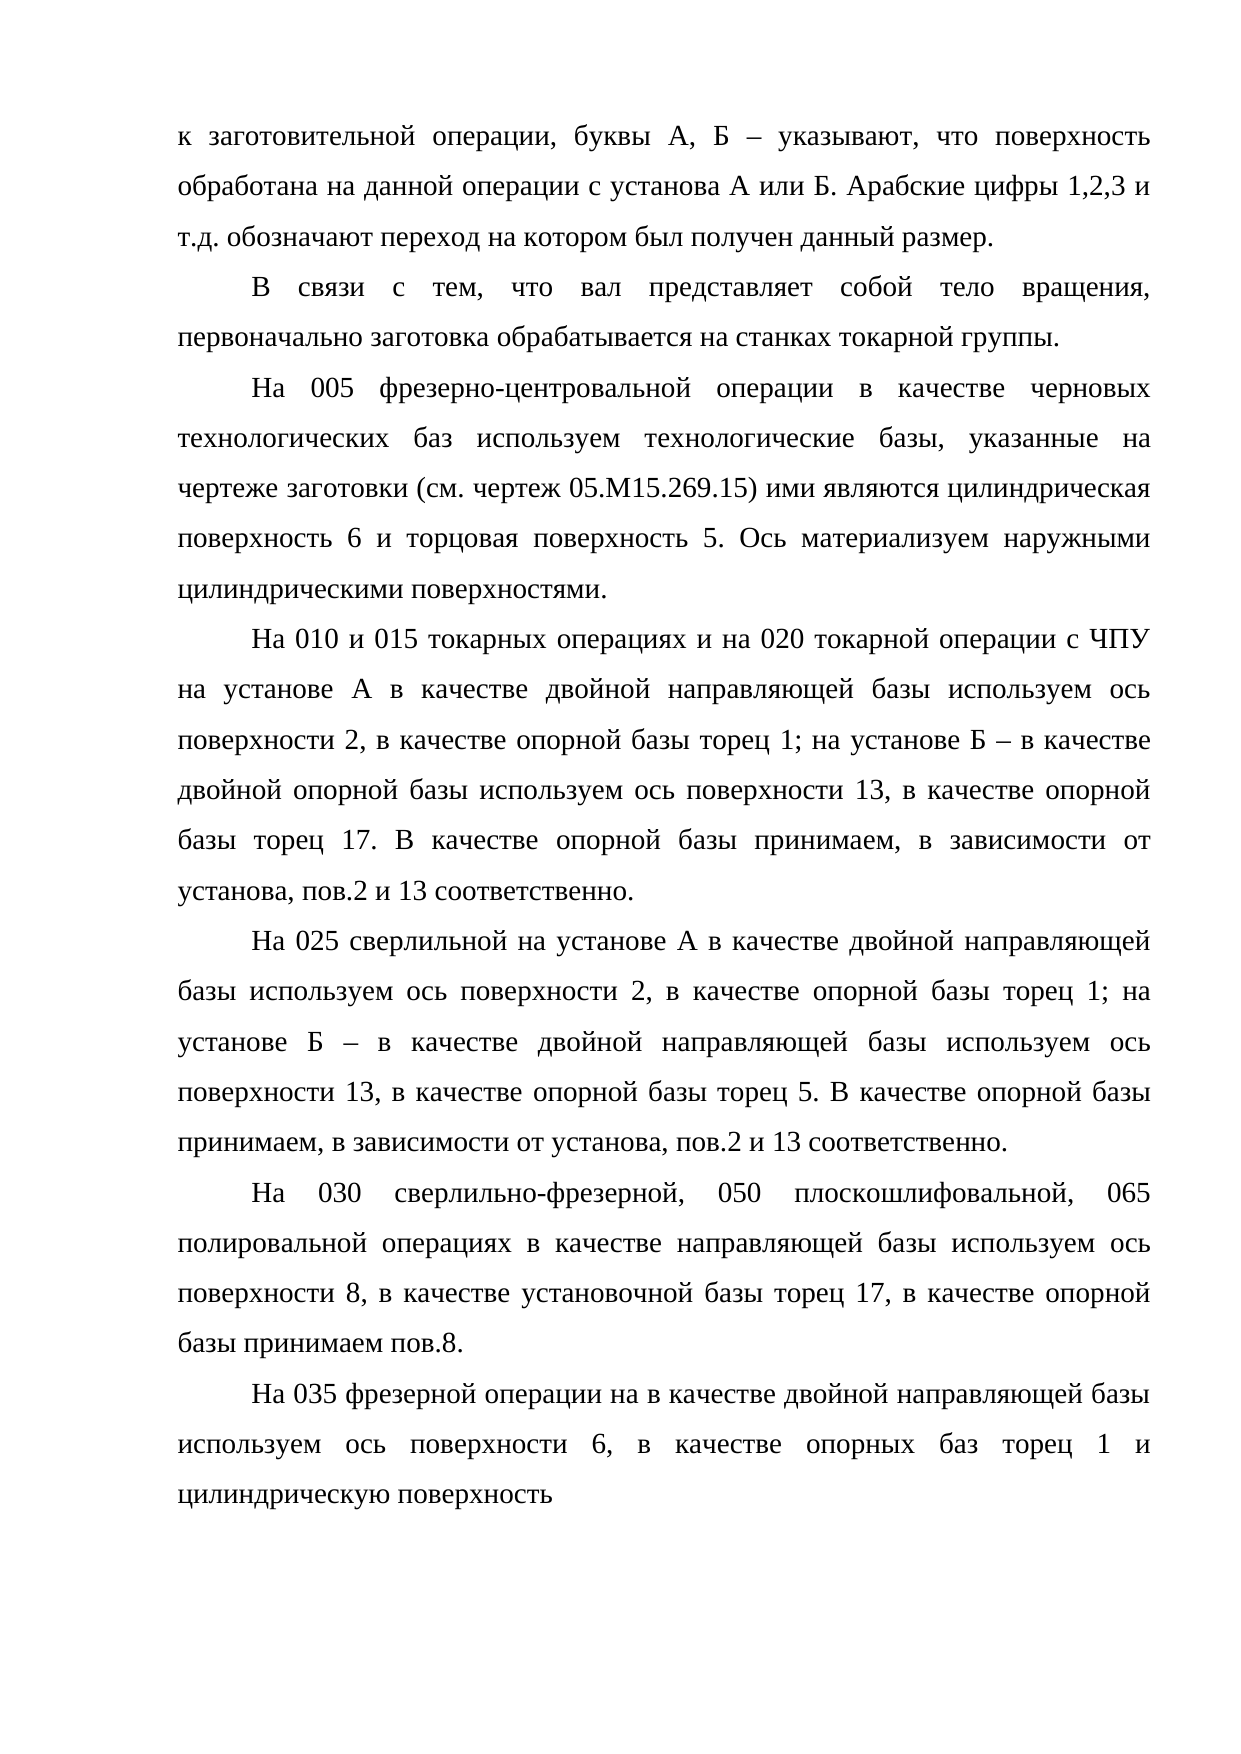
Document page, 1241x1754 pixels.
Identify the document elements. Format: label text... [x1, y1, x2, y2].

text На 035 фрезерной операции на в качестве двойной направляющей базы используем ось поверхности 6, в качестве опорных баз торец 1 и цилиндрическую поверхность [177, 1376, 1152, 1510]
text На 025 сверлильной на установе А в качестве двойной направляющей базы используем ось поверхности 2, в качестве опорной базы торец 1; на установе Б – в качестве двойной направляющей базы используем ось поверхности 13, в качестве опорной базы торец 5. В качестве опорной базы принимаем, в зависимости от установа, пов.2 и 13 соответственно. [177, 923, 1152, 1158]
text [177, 118, 1152, 252]
text В связи с тем, что вал представляет собой тело вращения, первоначально заготовка обрабатывается на станках токарной группы. [177, 269, 1152, 353]
text На 010 и 015 токарных операциях и на 020 токарной операции с ЧПУ на установе А в качестве двойной направляющей базы используем ось поверхности 2, в качестве опорной базы торец 1; на установе Б – в качестве двойной опорной базы используем ось поверхности 13, в качестве опорной базы торец 17. В качестве опорной базы принимаем, в зависимости от установа, пов.2 и 13 соответственно. [177, 621, 1152, 906]
text На 030 сверлильно-фрезерной, 050 плоскошлифовальной, 065 полировальной операциях в качестве направляющей базы используем ось поверхности 8, в качестве установочной базы торец 17, в качестве опорной базы принимаем пов.8. [177, 1175, 1152, 1359]
text На 005 фрезерно-центровальной операции в качестве черновых технологических баз используем технологические базы, указанные на чертеже заготовки (см. чертеж 05.М15.269.15) ими являются цилиндрическая поверхность 6 и торцовая поверхность 5. Ось материализуем наружными цилиндрическими поверхностями. [177, 370, 1152, 604]
